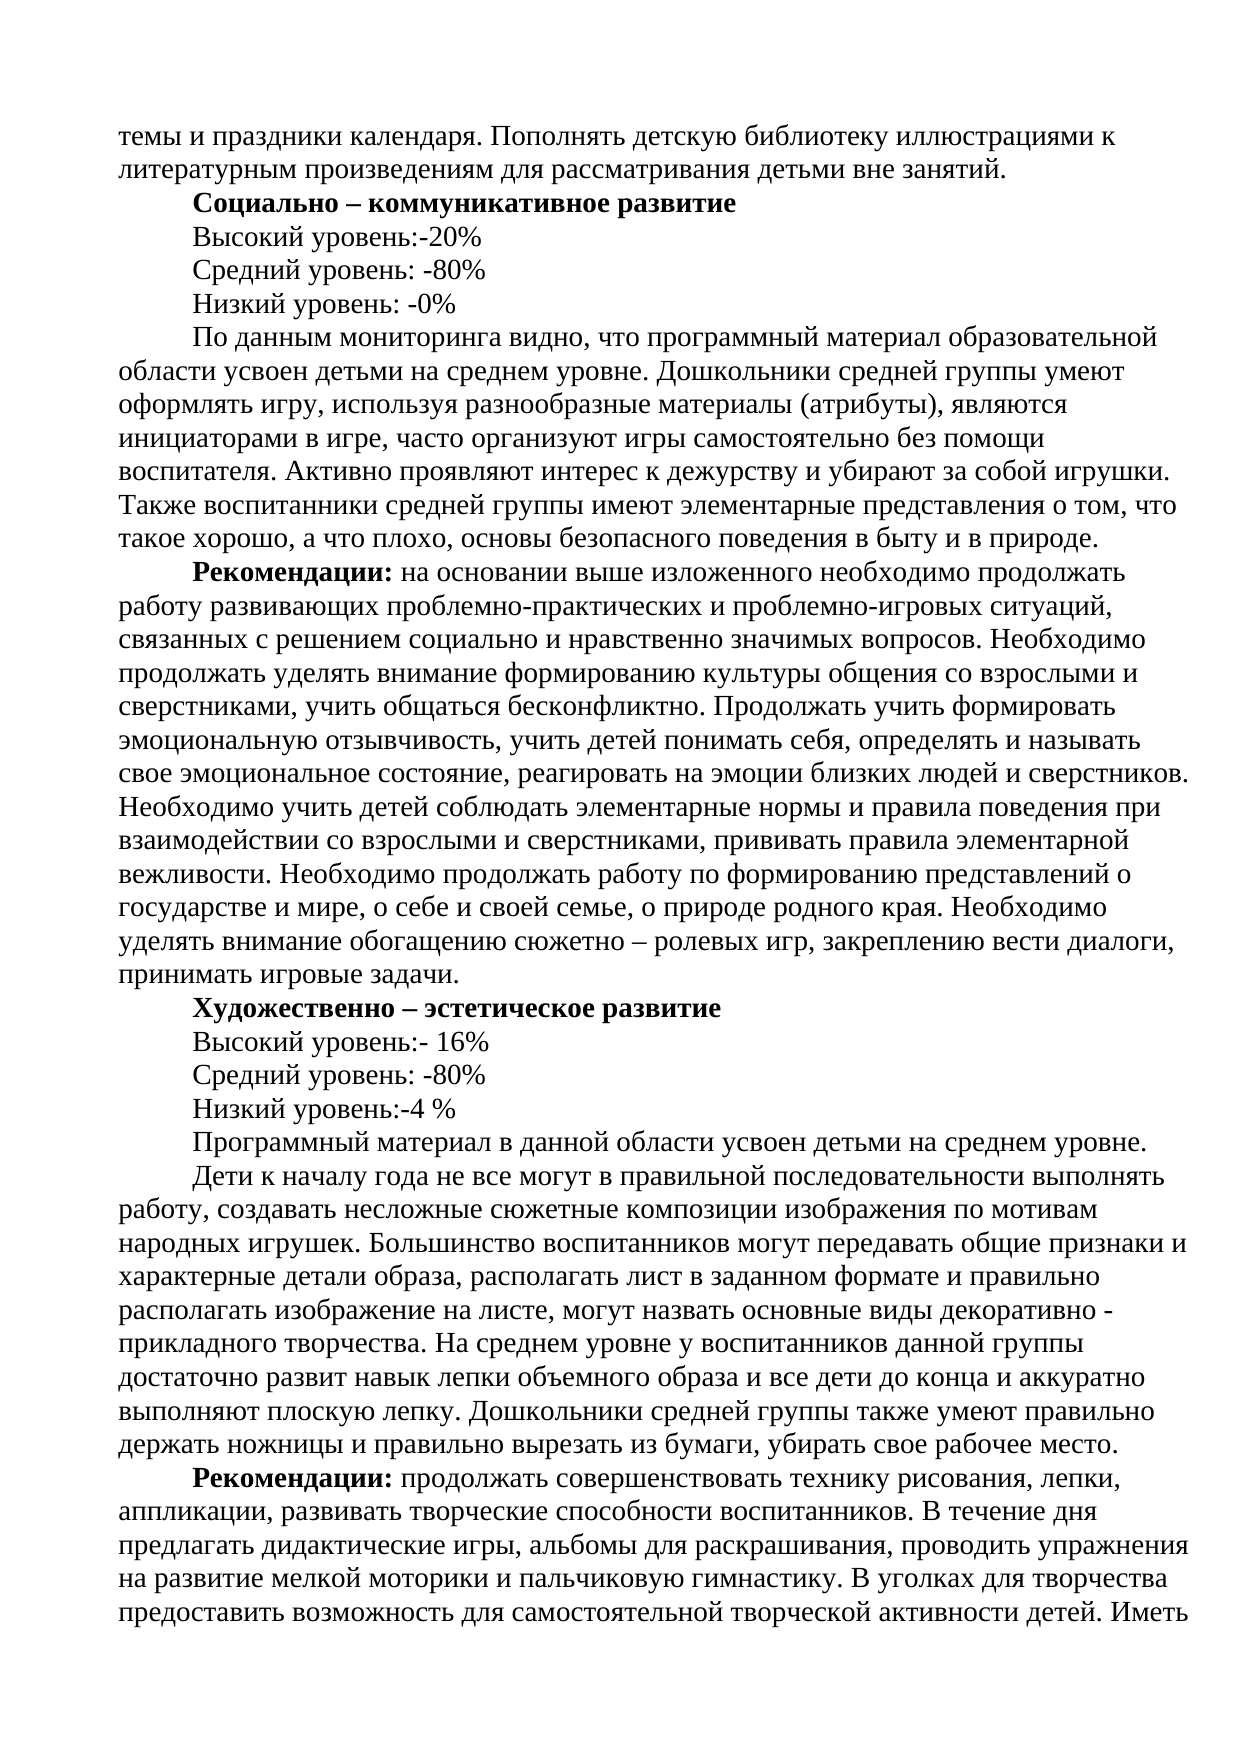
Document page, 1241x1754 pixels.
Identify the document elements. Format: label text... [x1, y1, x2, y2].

text По данным мониторинга видно, что программный материал образовательной области усвоен детьми на среднем уровне. Дошкольники средней группы умеют оформлять игру, используя разнообразные материалы (атрибуты), являются инициаторами в игре, часто организуют игры самостоятельно без помощи воспитателя. Активно проявляют интерес к дежурству и убирают за собой игрушки. Также воспитанники средней группы имеют элементарные представления о том, что такое хорошо, а что плохо, основы безопасного поведения в быту и в природе. [118, 319, 1196, 554]
text Социально – коммуникативное развитие [118, 185, 1196, 219]
text Рекомендации: на основании выше изложенного необходимо продолжать работу развивающих проблемно-практических и проблемно-игровых ситуаций, связанных с решением социально и нравственно значимых вопросов. Необходимо продолжать уделять внимание формированию культуры общения со взрослыми и сверстниками, учить общаться бесконфликтно. Продолжать учить формировать эмоциональную отзывчивость, учить детей понимать себя, определять и называть свое эмоциональное состояние, реагировать на эмоции близких людей и сверстников. Необходимо учить детей соблюдать элементарные нормы и правила поведения при взаимодействии со взрослыми и сверстниками, прививать правила элементарной вежливости. Необходимо продолжать работу по формированию представлений о государстве и мире, о себе и своей семье, о природе родного края. Необходимо уделять внимание обогащению сюжетно – ролевых игр, закреплению вести диалоги, принимать игровые задачи. [118, 554, 1196, 990]
text Программный материал в данной области усвоен детьми на среднем уровне. [118, 1124, 1196, 1158]
text Низкий уровень: -0% [118, 286, 1196, 319]
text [118, 118, 1196, 185]
text Художественно – эстетическое развитие [118, 990, 1196, 1024]
text Средний уровень: -80% [118, 252, 1196, 286]
text Низкий уровень:-4 % [118, 1091, 1196, 1124]
text Дети к началу года не все могут в правильной последовательности выполнять работу, создавать несложные сюжетные композиции изображения по мотивам народных игрушек. Большинство воспитанников могут передавать общие признаки и характерные детали образа, располагать лист в заданном формате и правильно располагать изображение на листе, могут назвать основные виды декоративно - прикладного творчества. На среднем уровне у воспитанников данной группы достаточно развит навык лепки объемного образа и все дети до конца и аккуратно выполняют плоскую лепку. Дошкольники средней группы также умеют правильно держать ножницы и правильно вырезать из бумаги, убирать свое рабочее место. [118, 1158, 1196, 1460]
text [118, 1460, 1196, 1627]
text Средний уровень: -80% [118, 1057, 1196, 1091]
text Высокий уровень:-20% [118, 219, 1196, 252]
text Высокий уровень:- 16% [118, 1024, 1196, 1057]
